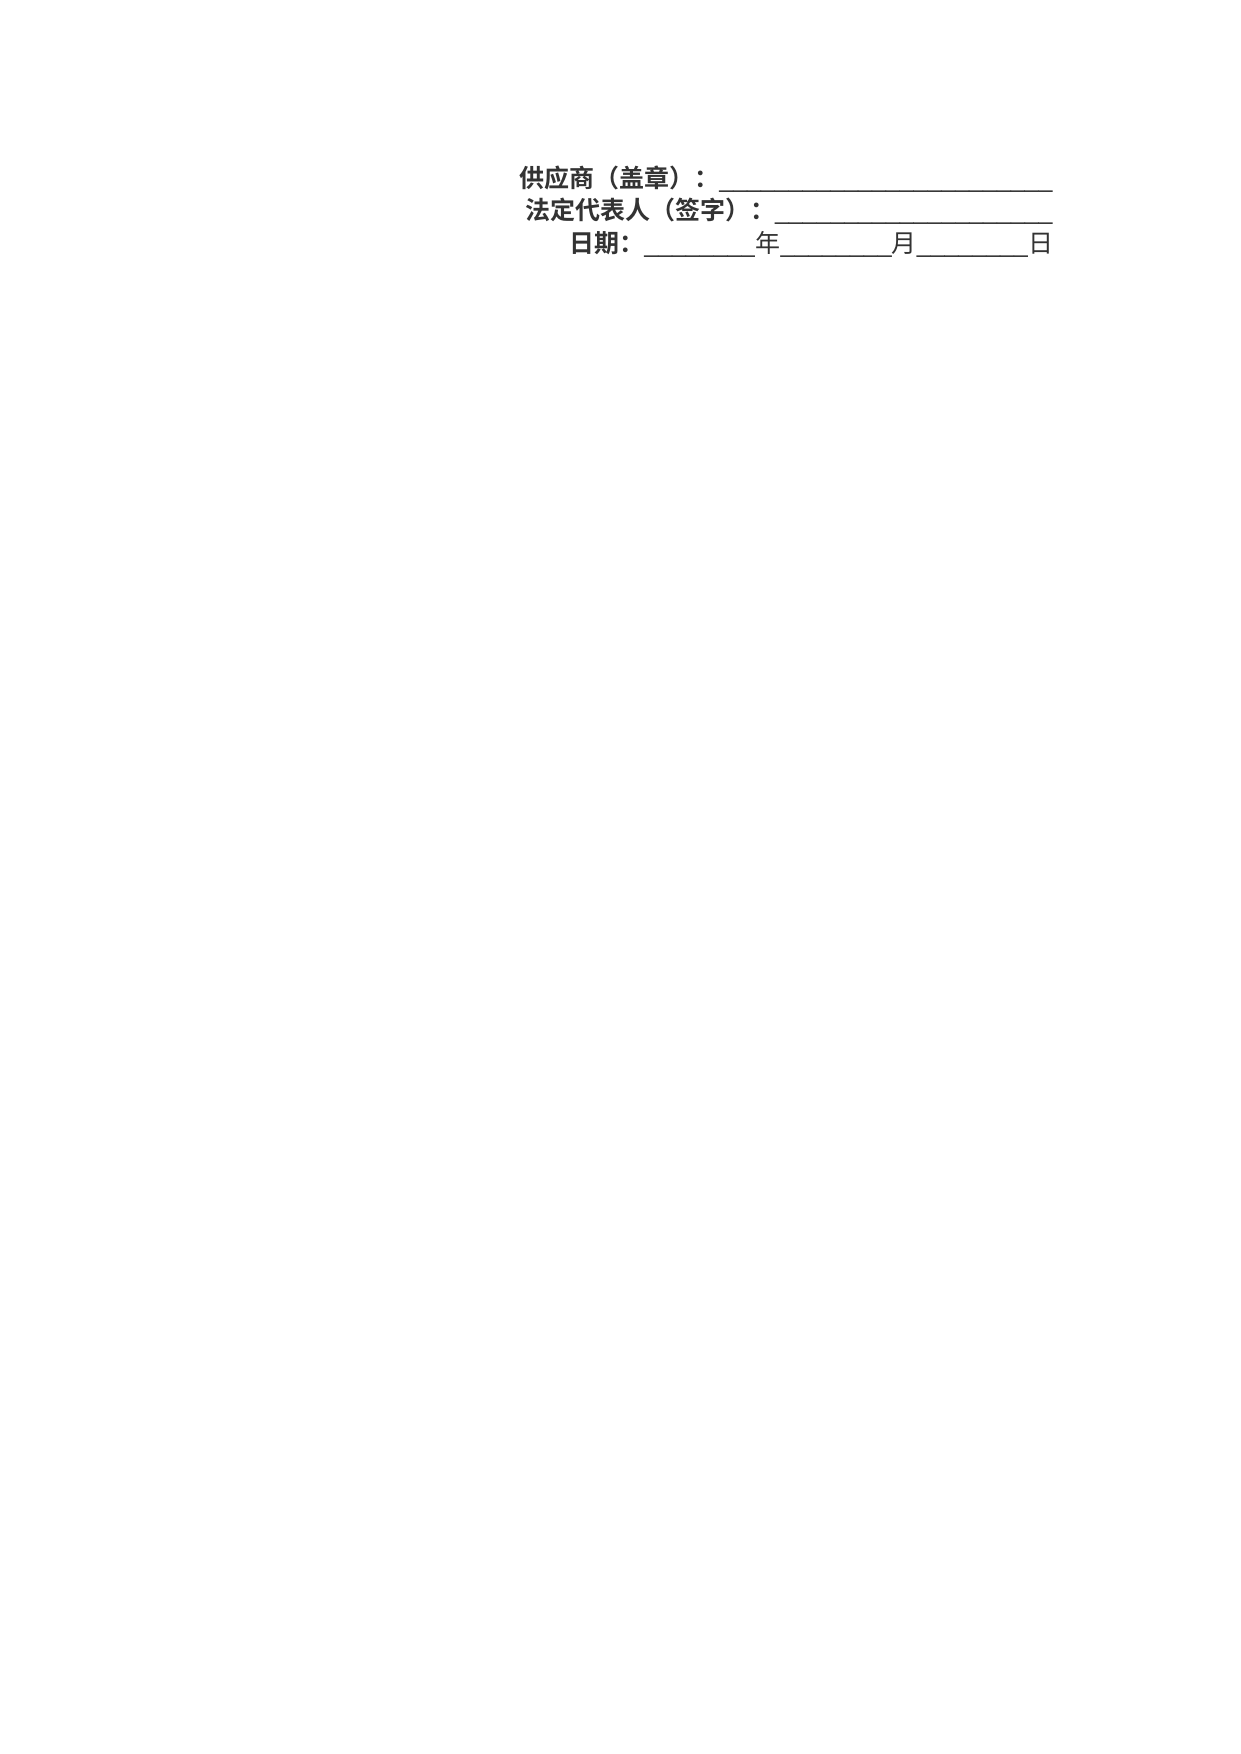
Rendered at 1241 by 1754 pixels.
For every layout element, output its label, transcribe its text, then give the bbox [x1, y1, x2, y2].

text ‌供应商（盖章）：‌________________________ ‌法定代表人（签字）：‌____________________ ‌日期：‌________年________月________日 [462, 162, 1053, 259]
